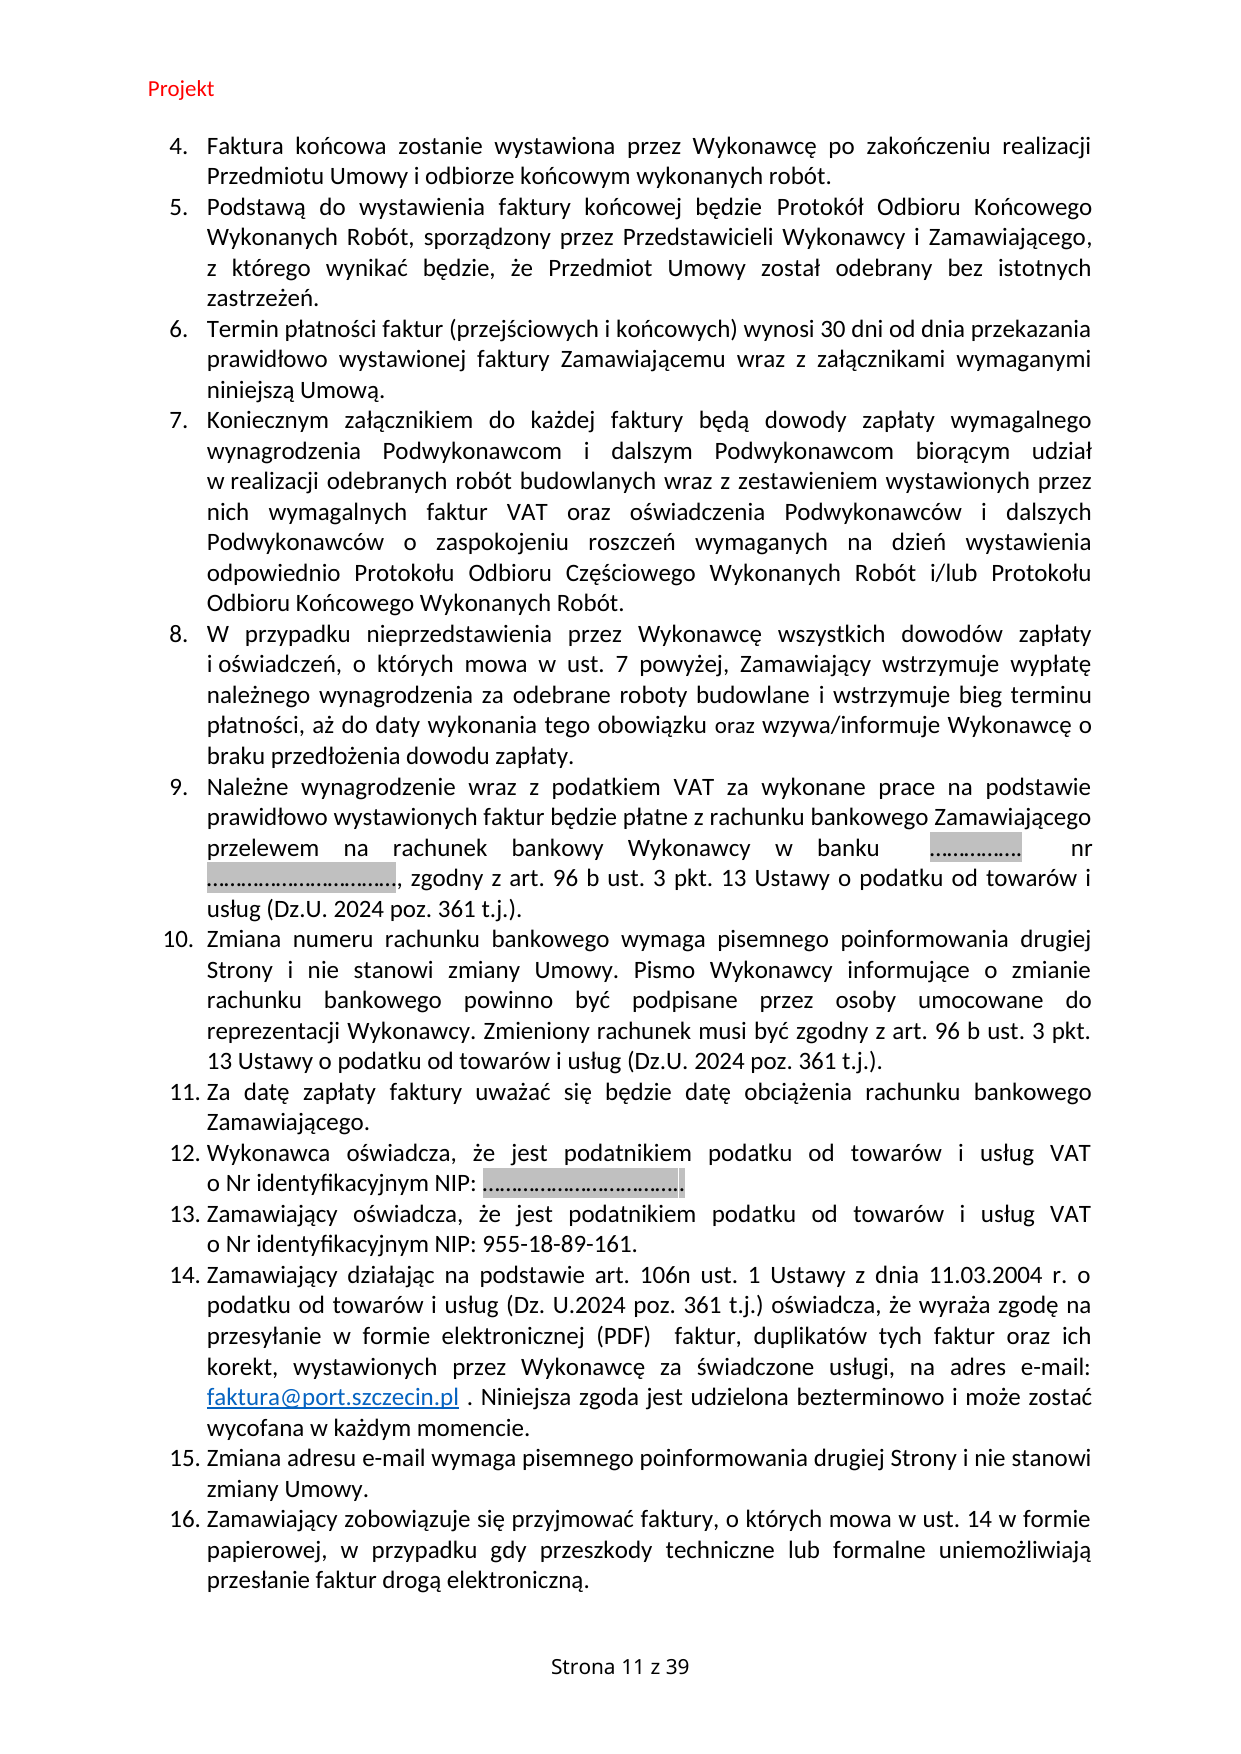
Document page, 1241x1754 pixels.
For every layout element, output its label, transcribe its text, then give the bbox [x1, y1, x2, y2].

list Zamawiający zobowiązuje się przyjmować faktury, o których mowa w ust. 14 w formie papierowej, w przypadku gdy przeszkody techniczne lub formalne uniemożliwiają przesłanie faktur drogą elektroniczną. [169, 1503, 1093, 1595]
list Podstawą do wystawienia faktury końcowej będzie Protokół Odbioru Końcowego Wykonanych Robót, sporządzony przez Przedstawicieli Wykonawcy i Zamawiającego, z którego wynikać będzie, że Przedmiot Umowy został odebrany bez istotnych zastrzeżeń. [169, 191, 1093, 313]
list Koniecznym załącznikiem do każdej faktury będą dowody zapłaty wymagalnego wynagrodzenia Podwykonawcom i dalszym Podwykonawcom biorącym udział w realizacji odebranych robót budowlanych wraz z zestawieniem wystawionych przez nich wymagalnych faktur VAT oraz oświadczenia Podwykonawców i dalszych Podwykonawców o zaspokojeniu roszczeń wymaganych na dzień wystawienia odpowiednio Protokołu Odbioru Częściowego Wykonanych Robót i/lub Protokołu Odbioru Końcowego Wykonanych Robót. [169, 404, 1093, 618]
list Zmiana adresu e-mail wymaga pisemnego poinformowania drugiej Strony i nie stanowi zmiany Umowy. [169, 1442, 1093, 1503]
list Należne wynagrodzenie wraz z podatkiem VAT za wykonane prace na podstawie prawidłowo wystawionych faktur będzie płatne z rachunku bankowego Zamawiającego przelewem na rachunek bankowy Wykonawcy w banku ……………. nr ……………………………, zgodny z art. 96 b ust. 3 pkt. 13 Ustawy o podatku od towarów i usług (Dz.U. 2024 poz. 361 t.j.). [169, 771, 1093, 923]
list W przypadku nieprzedstawienia przez Wykonawcę wszystkich dowodów zapłaty i oświadczeń, o których mowa w ust. 7 powyżej, Zamawiający wstrzymuje wypłatę należnego wynagrodzenia za odebrane roboty budowlane i wstrzymuje bieg terminu płatności, aż do daty wykonania tego obowiązku oraz wzywa/informuje Wykonawcę o braku przedłożenia dowodu zapłaty. [169, 618, 1093, 771]
list Faktura końcowa zostanie wystawiona przez Wykonawcę po zakończeniu realizacji Przedmiotu Umowy i odbiorze końcowym wykonanych robót. [169, 130, 1093, 191]
list Zamawiający działając na podstawie art. 106n ust. 1 Ustawy z dnia 11.03.2004 r. o podatku od towarów i usług (Dz. U.2024 poz. 361 t.j.) oświadcza, że wyraża zgodę na przesyłanie w formie elektronicznej (PDF) faktur, duplikatów tych faktur oraz ich korekt, wystawionych przez Wykonawcę za świadczone usługi, na adres e-mail: faktura@port.szczecin.pl . Niniejsza zgoda jest udzielona bezterminowo i może zostać wycofana w każdym momencie. [169, 1259, 1093, 1442]
list Termin płatności faktur (przejściowych i końcowych) wynosi 30 dni od dnia przekazania prawidłowo wystawionej faktury Zamawiającemu wraz z załącznikami wymaganymi niniejszą Umową. [169, 313, 1093, 404]
list Zmiana numeru rachunku bankowego wymaga pisemnego poinformowania drugiej Strony i nie stanowi zmiany Umowy. Pismo Wykonawcy informujące o zmianie rachunku bankowego powinno być podpisane przez osoby umocowane do reprezentacji Wykonawcy. Zmieniony rachunek musi być zgodny z art. 96 b ust. 3 pkt. 13 Ustawy o podatku od towarów i usług (Dz.U. 2024 poz. 361 t.j.). [162, 923, 1093, 1076]
list Za datę zapłaty faktury uważać się będzie datę obciążenia rachunku bankowego Zamawiającego. [169, 1076, 1093, 1137]
list Zamawiający oświadcza, że jest podatnikiem podatku od towarów i usług VAT o Nr identyfikacyjnym NIP: 955-18-89-161. [169, 1198, 1093, 1259]
list Wykonawca oświadcza, że jest podatnikiem podatku od towarów i usług VAT o Nr identyfikacyjnym NIP: …………………………….. [169, 1137, 1093, 1198]
